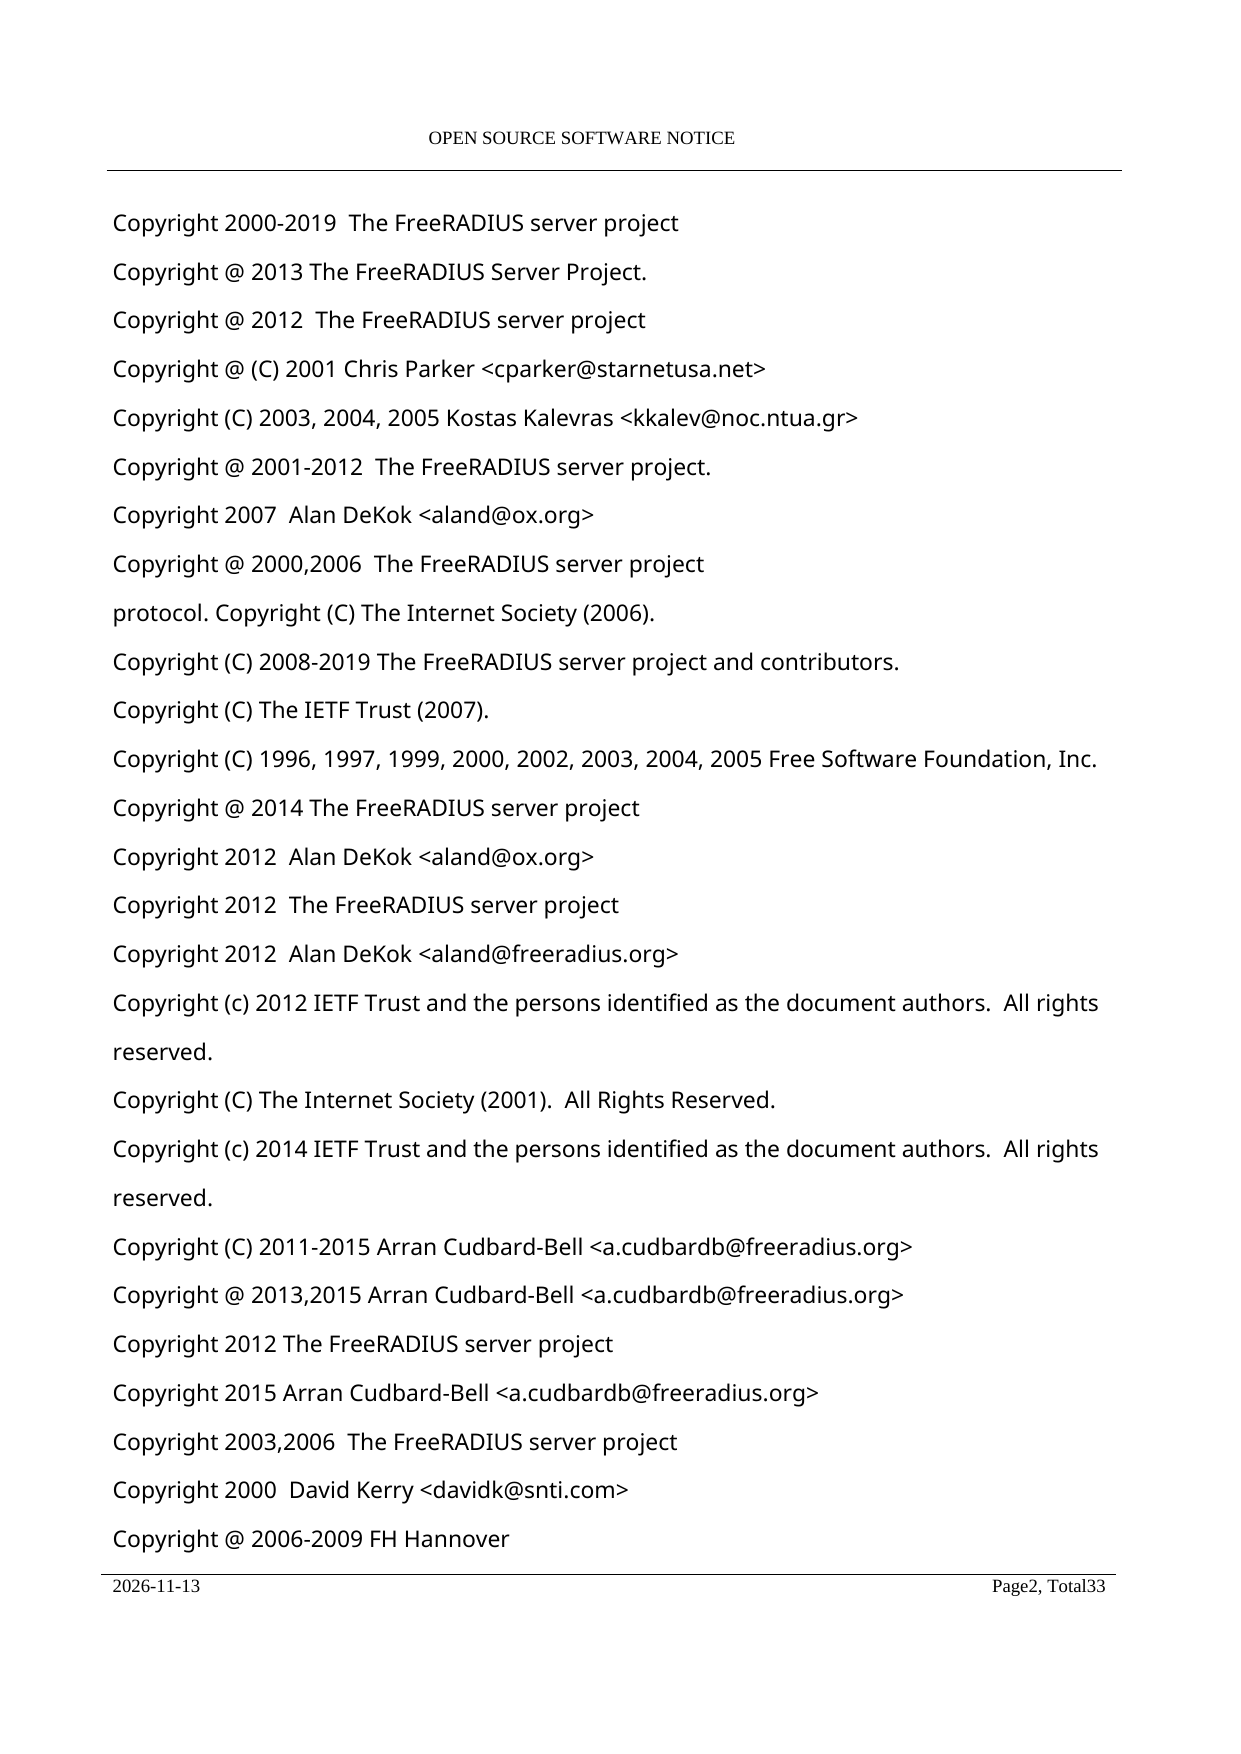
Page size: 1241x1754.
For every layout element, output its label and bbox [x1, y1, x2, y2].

text [112, 206, 1128, 1555]
